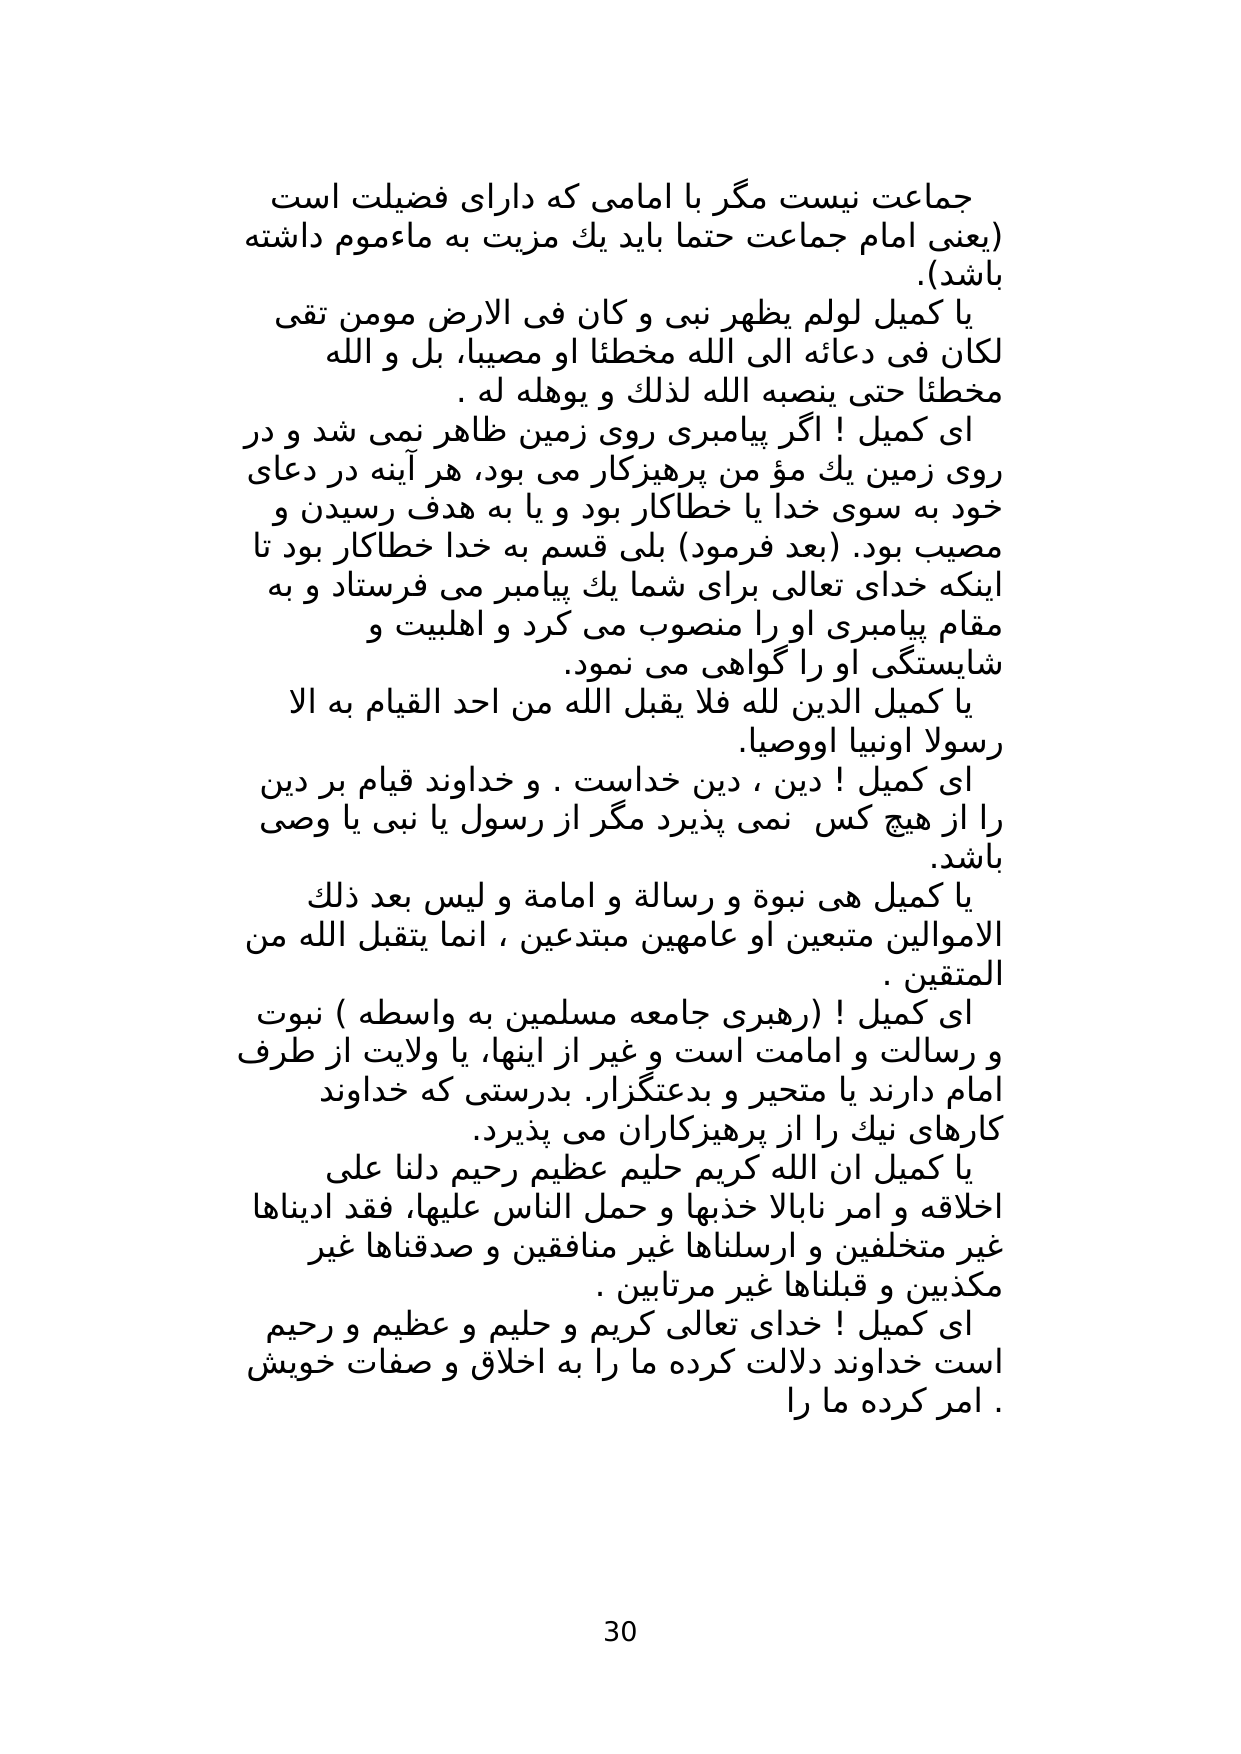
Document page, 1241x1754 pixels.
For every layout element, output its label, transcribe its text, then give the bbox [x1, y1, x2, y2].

text اى كميل ! اگر پيامبرى روى زمين ظاهر نمى شد و در روى زمين يك مؤ من پرهيزكار مى بود، هر آينه در دعاى خود به سوى خدا يا خطاكار بود و يا به هدف رسيدن و مصيب بود. (بعد فرمود) بلى قسم به خدا خطاكار بود تا اينكه خداى تعالى براى شما يك پيامبر مى فرستاد و به مقام پيامبرى او را منصوب مى كرد و اهلبيت و شايستگى او را گواهى مى نمود. [236, 410, 1004, 682]
text يا كميل هى نبوة و رسالة و امامة و ليس بعد ذلك الاموالين متبعين او عامهين مبتدعين ، انما يتقبل الله من المتقين . [236, 877, 1004, 993]
text جماعت نيست مگر با امامى كه داراى فضيلت است (يعنى امام جماعت حتما بايد يك مزيت به ماءموم داشته باشد). [236, 177, 1004, 294]
text اى كميل ! (رهبرى جامعه مسلمين به واسطه ) نبوت و رسالت و امامت است و غير از اينها، يا ولايت از طرف امام دارند يا متحير و بدعتگزار. بدرستى كه خداوند كارهاى نيك را از پرهيزكاران مى پذيرد. [236, 993, 1004, 1148]
text يا كميل الدين لله فلا يقبل الله من احد القيام به الا رسولا اونبيا اووصيا. [236, 682, 1004, 760]
text يا كميل ان الله كريم حليم عظيم رحيم دلنا على اخلاقه و امر نابالا خذبها و حمل الناس عليها، فقد اديناها غير متخلفين و ارسلناها غير منافقين و صدقناها غير مكذبين و قبلناها غير مرتابين . [236, 1148, 1004, 1304]
text يا كميل لولم يظهر نبى و كان فى الارض مومن تقى لكان فى دعائه الى الله مخطئا او مصيبا، بل و الله مخطئا حتى ينصبه الله لذلك و يوهله له . [236, 294, 1004, 410]
text اى كميل ! خداى تعالى كريم و حليم و عظيم و رحيم است خداوند دلالت كرده ما را به اخلاق و صفات خويش . امر كرده ما را [236, 1304, 1004, 1421]
text اى كميل ! دين ، دين خداست . و خداوند قيام بر دين را از هيچ كس ‍ نمى پذيرد مگر از رسول يا نبى يا وصى باشد. [236, 760, 1004, 877]
